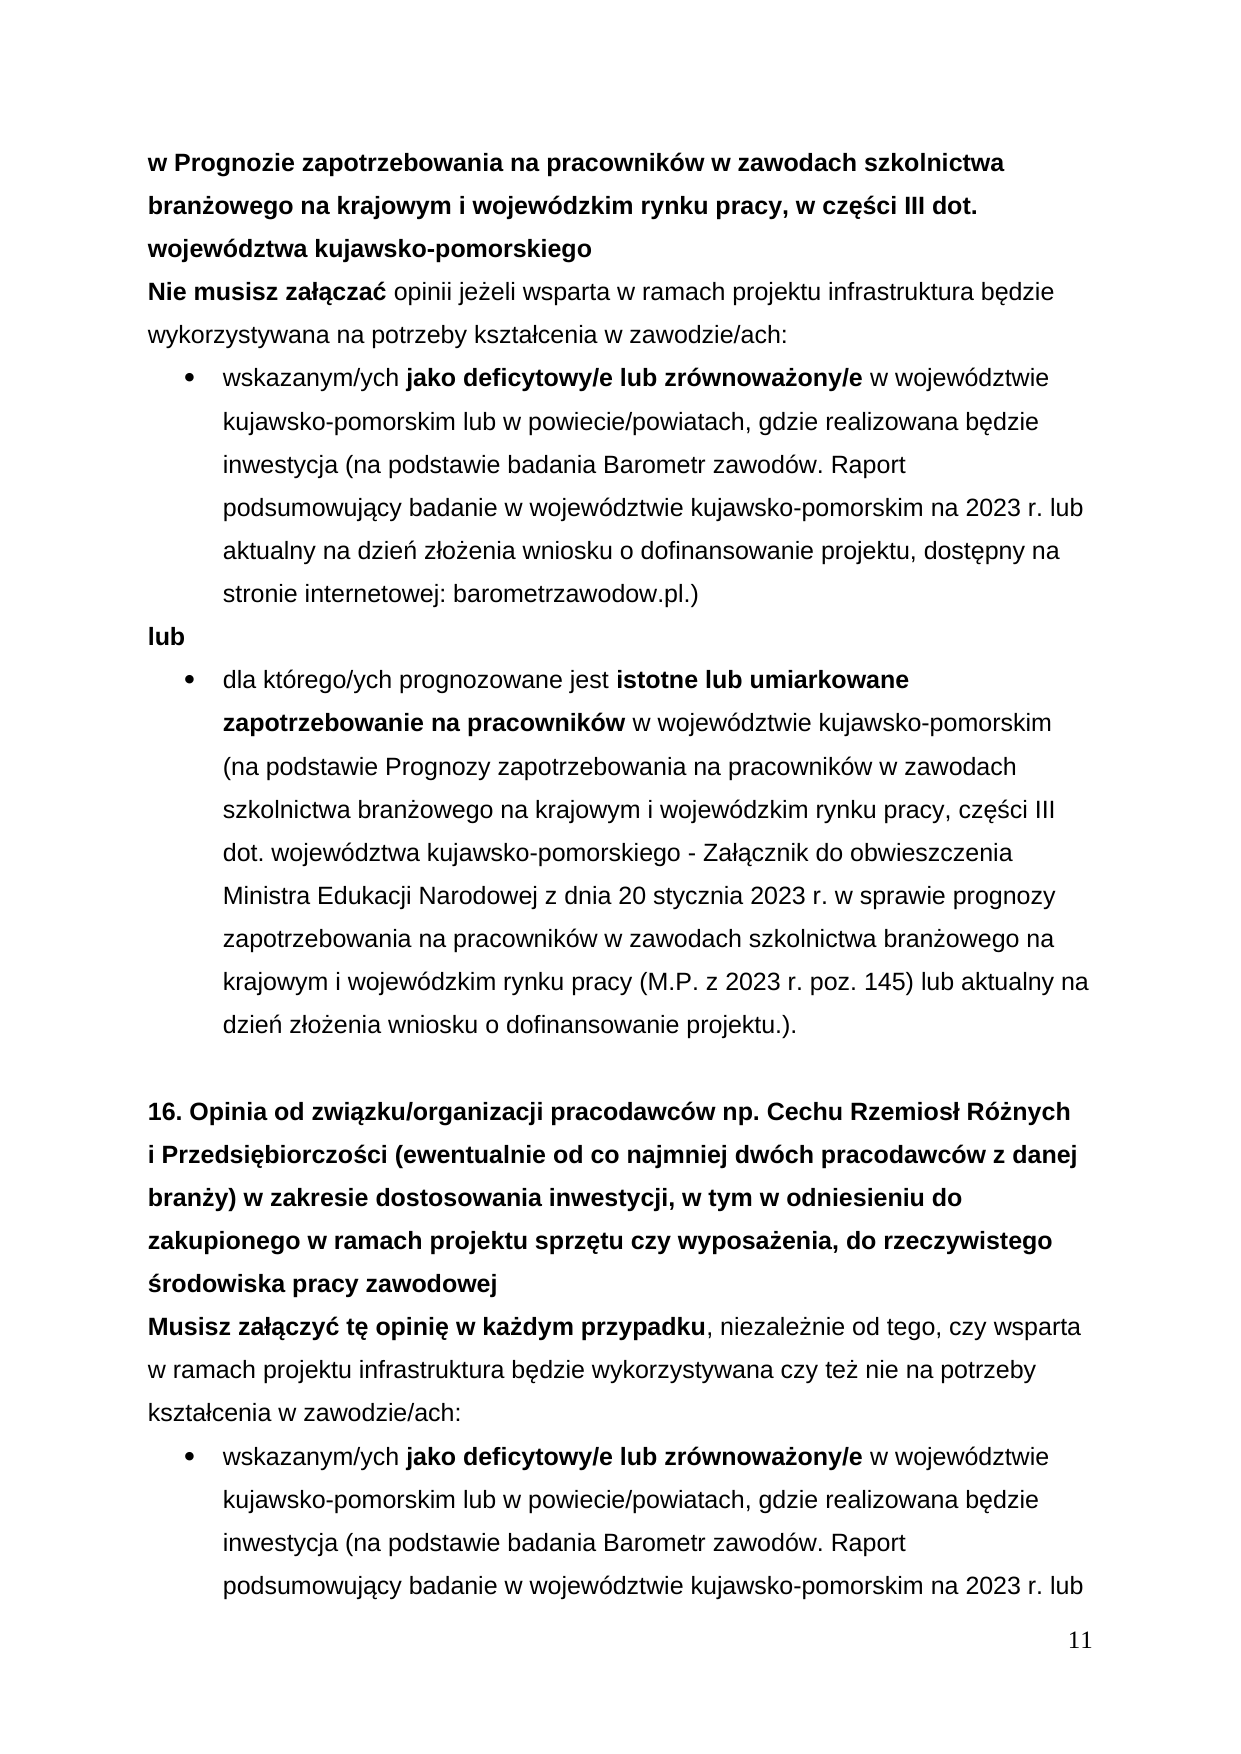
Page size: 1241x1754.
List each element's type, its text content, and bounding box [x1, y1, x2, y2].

text Nie musisz załączać opinii jeżeli wsparta w ramach projektu infrastruktura będzie wykorzystywana na potrzeby kształcenia w zawodzie/ach: [148, 277, 1093, 349]
text Musisz załączyć tę opinię w każdym przypadku, niezależnie od tego, czy wsparta w ramach projektu infrastruktura będzie wykorzystywana czy też nie na potrzeby kształcenia w zawodzie/ach: [148, 1312, 1093, 1427]
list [185, 1442, 1093, 1600]
text w Prognozie zapotrzebowania na pracowników w zawodach szkolnictwa branżowego na krajowym i wojewódzkim rynku pracy, w części III dot. województwa kujawsko-pomorskiego [148, 148, 1093, 263]
text i Przedsiębiorczości (ewentualnie od co najmniej dwóch pracodawców z danej branży) w zakresie dostosowania inwestycji, w tym w odniesieniu do zakupionego w ramach projektu sprzętu czy wyposażenia, do rzeczywistego środowiska pracy zawodowej [148, 1140, 1093, 1298]
list dla którego/ych prognozowane jest istotne lub umiarkowane zapotrzebowanie na pracowników w województwie kujawsko-pomorskim (na podstawie Prognozy zapotrzebowania na pracowników w zawodach szkolnictwa branżowego na krajowym i wojewódzkim rynku pracy, części III dot. województwa kujawsko-pomorskiego - Załącznik do obwieszczenia Ministra Edukacji Narodowej z dnia 20 stycznia 2023 r. w sprawie prognozy zapotrzebowania na pracowników w zawodach szkolnictwa branżowego na krajowym i wojewódzkim rynku pracy (M.P. z 2023 r. poz. 145) lub aktualny na dzień złożenia wniosku o dofinansowanie projektu.). [185, 665, 1093, 1039]
text lub [148, 622, 1093, 651]
text 16. Opinia od związku/organizacji pracodawców np. Cechu Rzemiosł Różnych [148, 1097, 1093, 1125]
